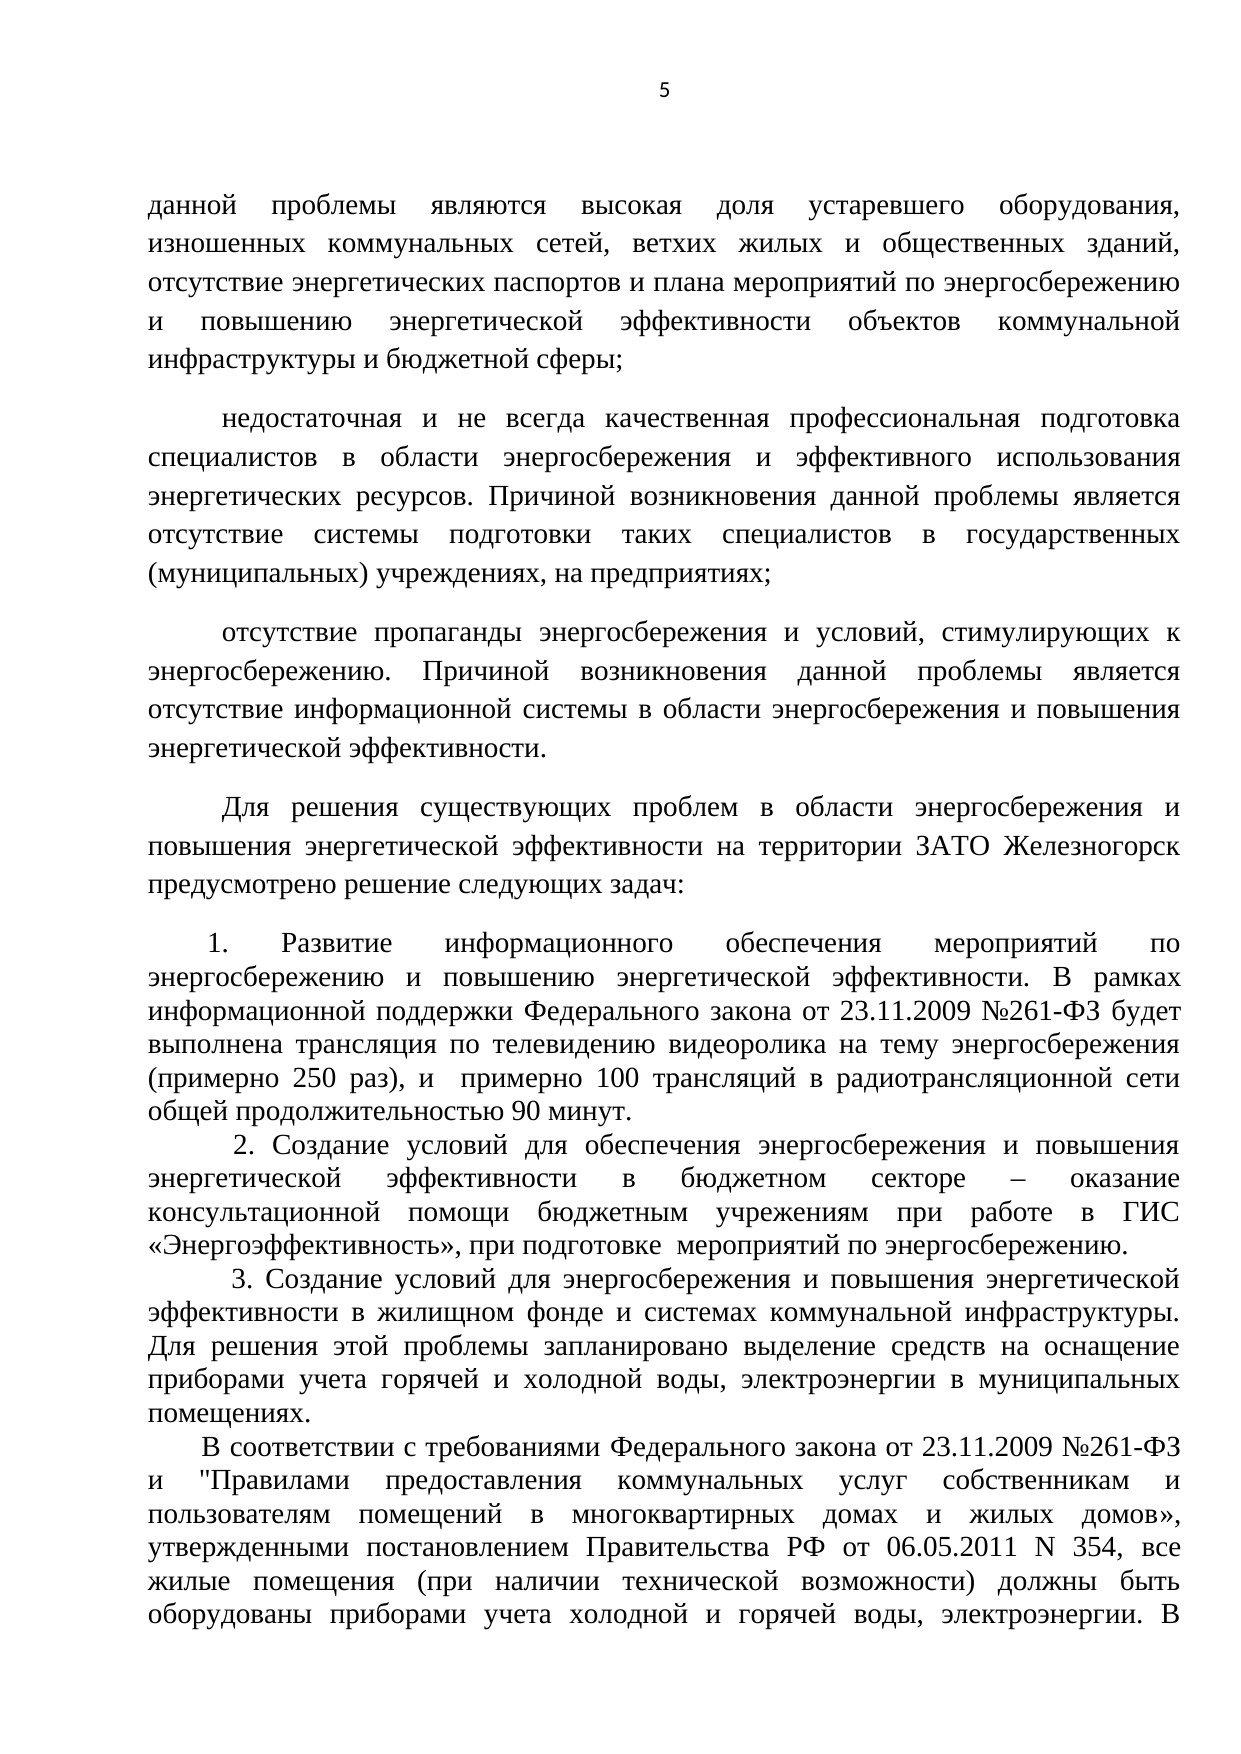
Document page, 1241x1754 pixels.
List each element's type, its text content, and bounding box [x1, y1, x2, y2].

text недостаточная и не всегда качественная профессиональная подготовка специалистов в области энергосбережения и эффективного использования энергетических ресурсов. Причиной возникновения данной проблемы является отсутствие системы подготовки таких специалистов в государственных (муниципальных) учреждениях, на предприятиях; [148, 401, 1181, 588]
text 2. Создание условий для обеспечения энергосбережения и повышения энергетической эффективности в бюджетном секторе – оказание консультационной помощи бюджетным учрежениям при работе в ГИС «Энергоэффективность», при подготовке мероприятий по энергосбережению. [148, 1127, 1181, 1261]
text 1. Развитие информационного обеспечения мероприятий по энергосбережению и повышению энергетической эффективности. В рамках информационной поддержки Федерального закона от 23.11.2009 №261-ФЗ будет выполнена трансляция по телевидению видеоролика на тему энергосбережения (примерно 250 раз), и примерно 100 трансляций в радиотрансляционной сети общей продолжительностью 90 минут. [148, 926, 1181, 1127]
text 3. Создание условий для энергосбережения и повышения энергетической эффективности в жилищном фонде и системах коммунальной инфраструктуры. Для решения этой проблемы запланировано выделение средств на оснащение приборами учета горячей и холодной воды, электроэнергии в муниципальных помещениях. [148, 1261, 1181, 1429]
text отсутствие пропаганды энергосбережения и условий, стимулирующих к энергосбережению. Причиной возникновения данной проблемы является отсутствие информационной системы в области энергосбережения и повышения энергетической эффективности. [148, 614, 1181, 763]
text Для решения существующих проблем в области энергосбережения и повышения энергетической эффективности на территории ЗАТО Железногорск предусмотрено решение следующих задач: [148, 789, 1181, 900]
